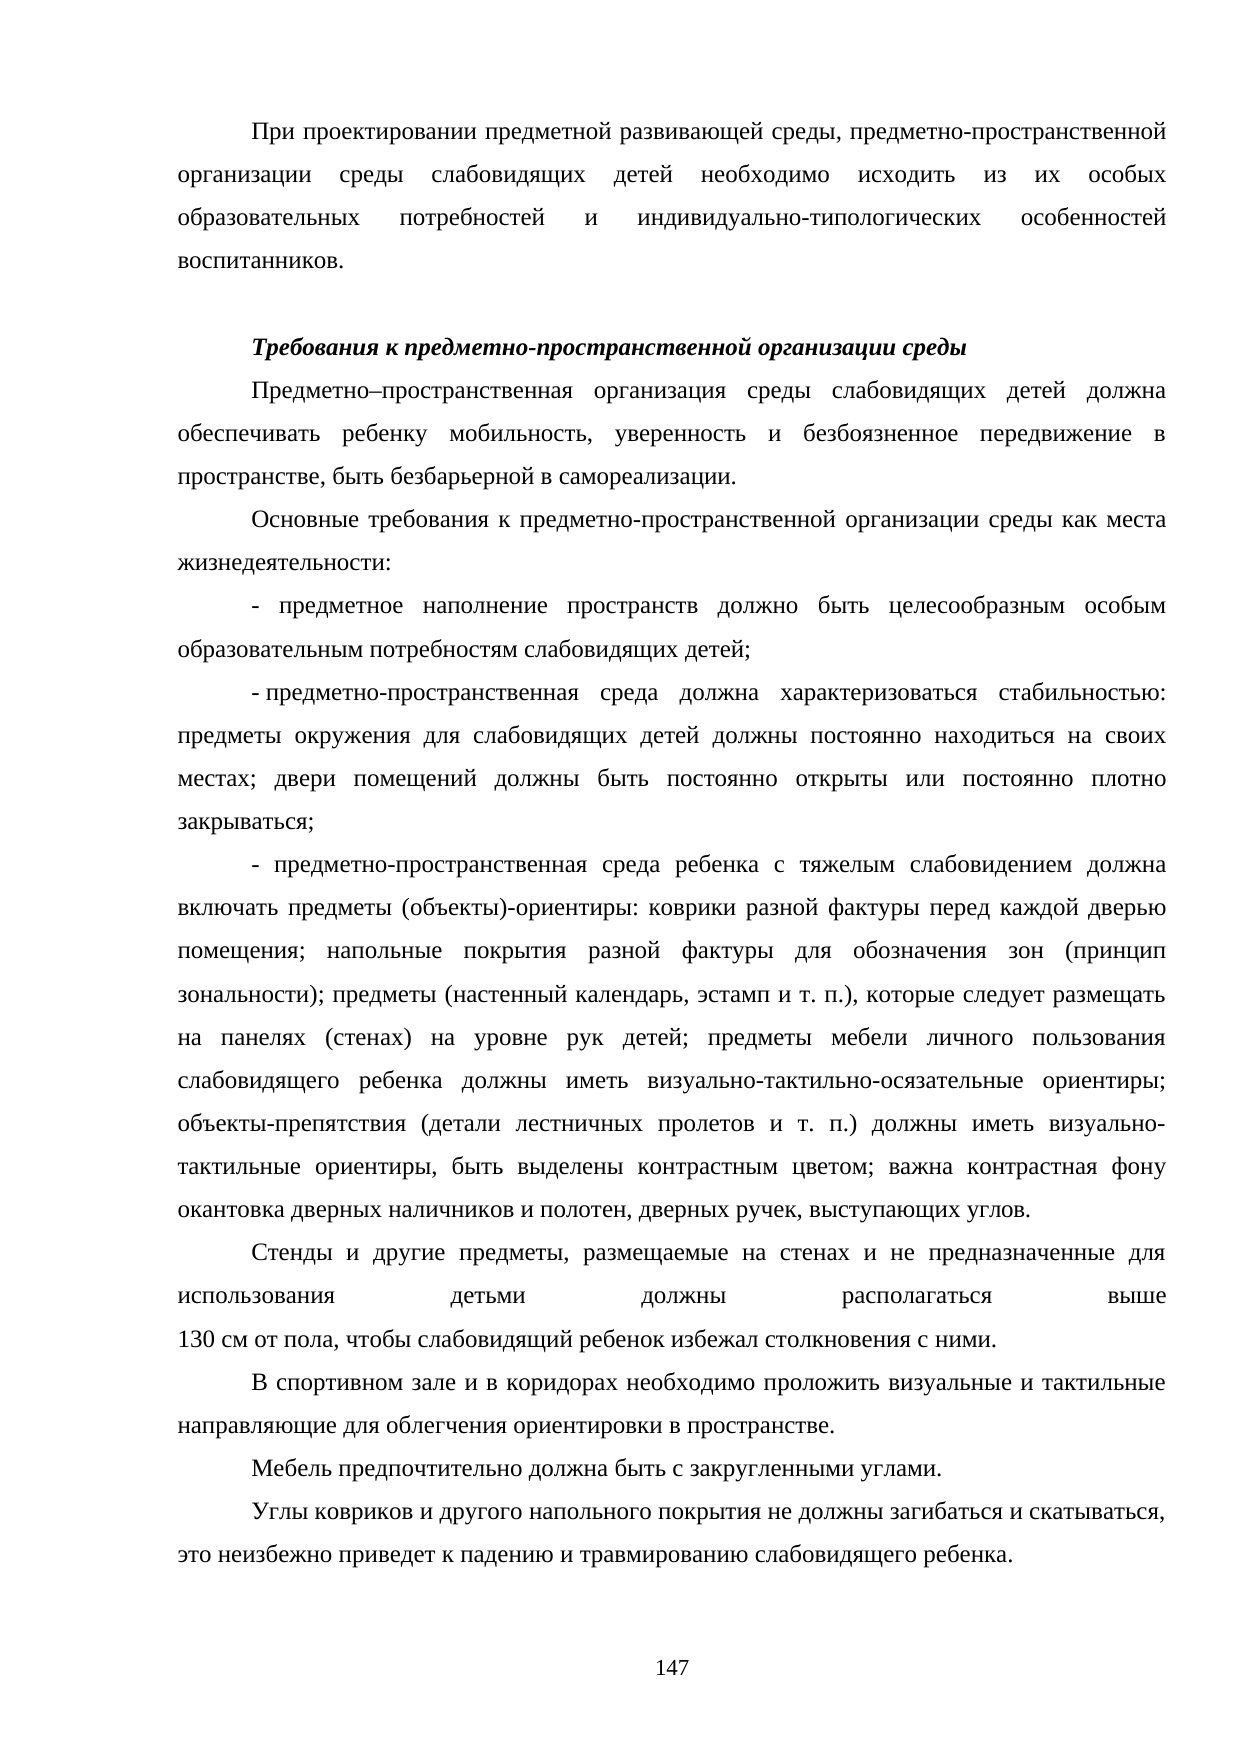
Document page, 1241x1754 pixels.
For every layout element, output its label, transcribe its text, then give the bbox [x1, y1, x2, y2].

text Мебель предпочтительно должна быть с закругленными углами. [251, 1453, 1190, 1482]
list предметное наполнение пространств должно быть целесообразным особым образовательным потребностям слабовидящих детей; [177, 591, 1167, 662]
text Стенды и другие предметы, размещаемые на стенах и не предназначенные для использования детьми должны располагаться выше 130 см от пола, чтобы слабовидящий ребенок избежал столкновения с ними. [177, 1237, 1167, 1352]
text В спортивном зале и в коридорах необходимо проложить визуальные и тактильные направляющие для облегчения ориентировки в пространстве. [177, 1367, 1166, 1439]
subtitle Требования к предметно-пространственной организации среды [251, 332, 1190, 361]
text При проектировании предметной развивающей среды, предметно-пространственной организации среды слабовидящих детей необходимо исходить из их особых образовательных потребностей и индивидуально-типологических особенностей воспитанников. [177, 116, 1167, 274]
list предметно-пространственная среда должна характеризоваться стабильностью: предметы окружения для слабовидящих детей должны постоянно находиться на своих местах; двери помещений должны быть постоянно открыты или постоянно плотно закрываться; [177, 677, 1167, 835]
list предметно-пространственная среда ребенка с тяжелым слабовидением должна включать предметы (объекты)-ориентиры: коврики разной фактуры перед каждой дверью помещения; напольные покрытия разной фактуры для обозначения зон (принцип зональности); предметы (настенный календарь, эстамп и т. п.), которые следует размещать на панелях (стенах) на уровне рук детей; предметы мебели личного пользования слабовидящего ребенка должны иметь визуально-тактильно-осязательные ориентиры; объекты-препятствия (детали лестничных пролетов и т. п.) должны иметь визуально- тактильные ориентиры, быть выделены контрастным цветом; важна контрастная фону окантовка дверных наличников и полотен, дверных ручек, выступающих углов. [177, 849, 1167, 1223]
text Углы ковриков и другого напольного покрытия не должны загибаться и скатываться, это неизбежно приведет к падению и травмированию слабовидящего ребенка. [177, 1496, 1166, 1568]
text Предметно–пространственная организация среды слабовидящих детей должна обеспечивать ребенку мобильность, уверенность и безбоязненное передвижение в пространстве, быть безбарьерной в самореализации. [177, 375, 1167, 490]
text Основные требования к предметно-пространственной организации среды как места жизнедеятельности: [177, 504, 1167, 576]
